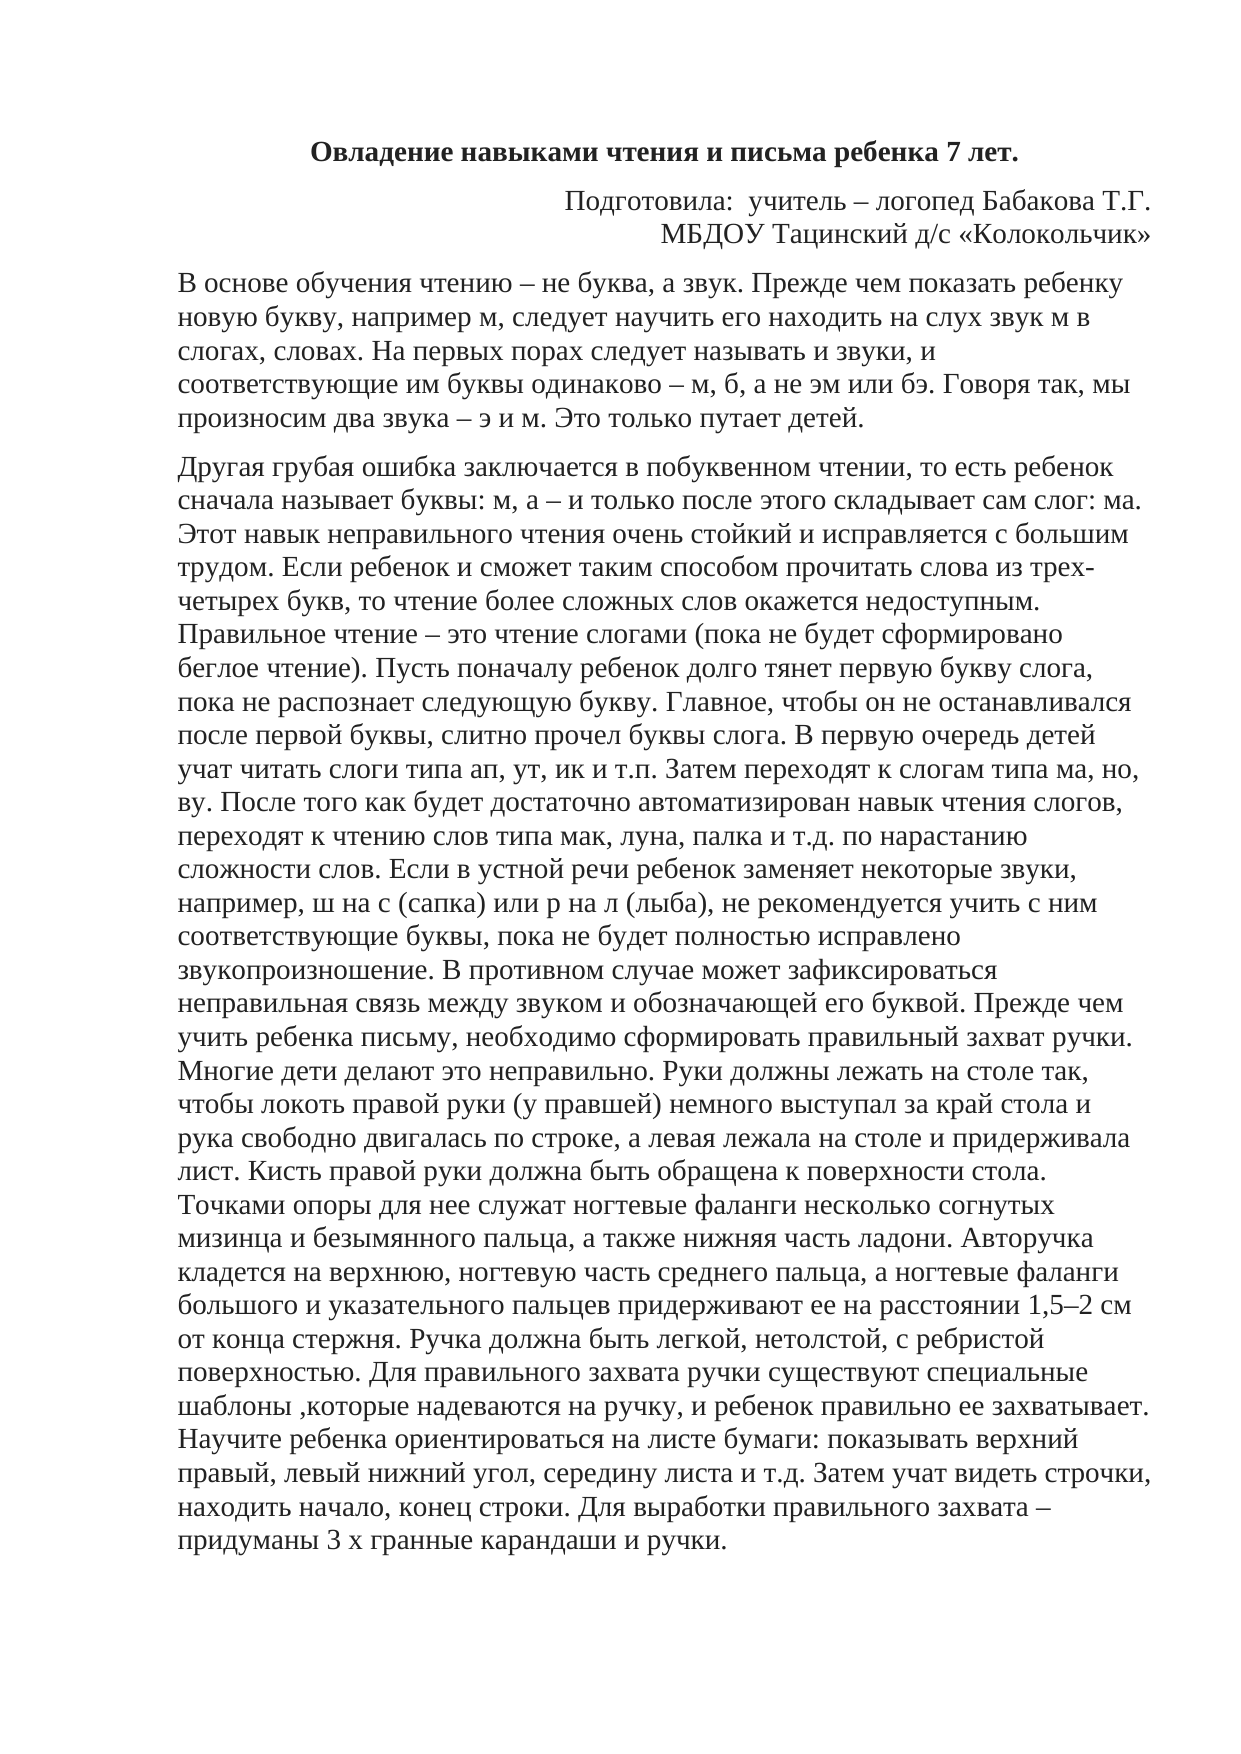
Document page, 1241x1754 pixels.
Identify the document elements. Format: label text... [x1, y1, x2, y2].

text Другая грубая ошибка заключается в побуквенном чтении, то есть ребенок сначала называет буквы: м, а – и только после этого складывает сам слог: ма. Этот навык неправильного чтения очень стойкий и исправляется с большим трудом. Если ребенок и сможет таким способом прочитать слова из трех-четырех букв, то чтение более сложных слов окажется недоступным. Правильное чтение – это чтение слогами (пока не будет сформировано беглое чтение). Пусть поначалу ребенок долго тянет первую букву слога, пока не распознает следующую букву. Главное, чтобы он не останавливался после первой буквы, слитно прочел буквы слога. В первую очередь детей учат читать слоги типа ап, ут, ик и т.п. Затем переходят к слогам типа ма, но, ву. После того как будет достаточно автоматизирован навык чтения слогов, переходят к чтению слов типа мак, луна, палка и т.д. по нарастанию сложности слов. Если в устной речи ребенок заменяет некоторые звуки, например, ш на с (сапка) или р на л (лыба), не рекомендуется учить с ним соответствующие буквы, пока не будет полностью исправлено звукопроизношение. В противном случае может зафиксироваться неправильная связь между звуком и обозначающей его буквой. Прежде чем учить ребенка письму, необходимо сформировать правильный захват ручки. Многие дети делают это неправильно. Руки должны лежать на столе так, чтобы локоть правой руки (у правшей) немного выступал за край стола и рука свободно двигалась по строке, а левая лежала на столе и придерживала лист. Кисть правой руки должна быть обращена к поверхности стола. Точками опоры для нее служат ногтевые фаланги несколько согнутых мизинца и безымянного пальца, а также нижняя часть ладони. Авторучка кладется на верхнюю, ногтевую часть среднего пальца, а ногтевые фаланги большого и указательного пальцев придерживают ее на расстоянии 1,5–2 см от конца стержня. Ручка должна быть легкой, нетолстой, с ребристой поверхностью. Для правильного захвата ручки существуют специальные шаблоны ,которые надеваются на ручку, и ребенок правильно ее захватывает. Научите ребенка ориентироваться на листе бумаги: показывать верхний правый, левый нижний угол, середину листа и т.д. Затем учат видеть строчки, находить начало, конец строки. Для выработки правильного захвата –придуманы 3 х гранные карандаши и ручки. [177, 449, 1152, 1556]
text В основе обучения чтению – не буква, а звук. Прежде чем показать ребенку новую букву, например м, следует научить его находить на слух звук м в слогах, словах. На первых порах следует называть и звуки, и соответствующие им буквы одинаково – м, б, а не эм или бэ. Говоря так, мы произносим два звука – э и м. Это только путает детей. [177, 266, 1152, 433]
text Подготовила: учитель – логопед Бабакова Т.Г. [177, 183, 1152, 216]
text МБДОУ Тацинский д/с «Колокольчик» [177, 216, 1152, 250]
text Овладение навыками чтения и письма ребенка 7 лет. [177, 134, 1152, 167]
